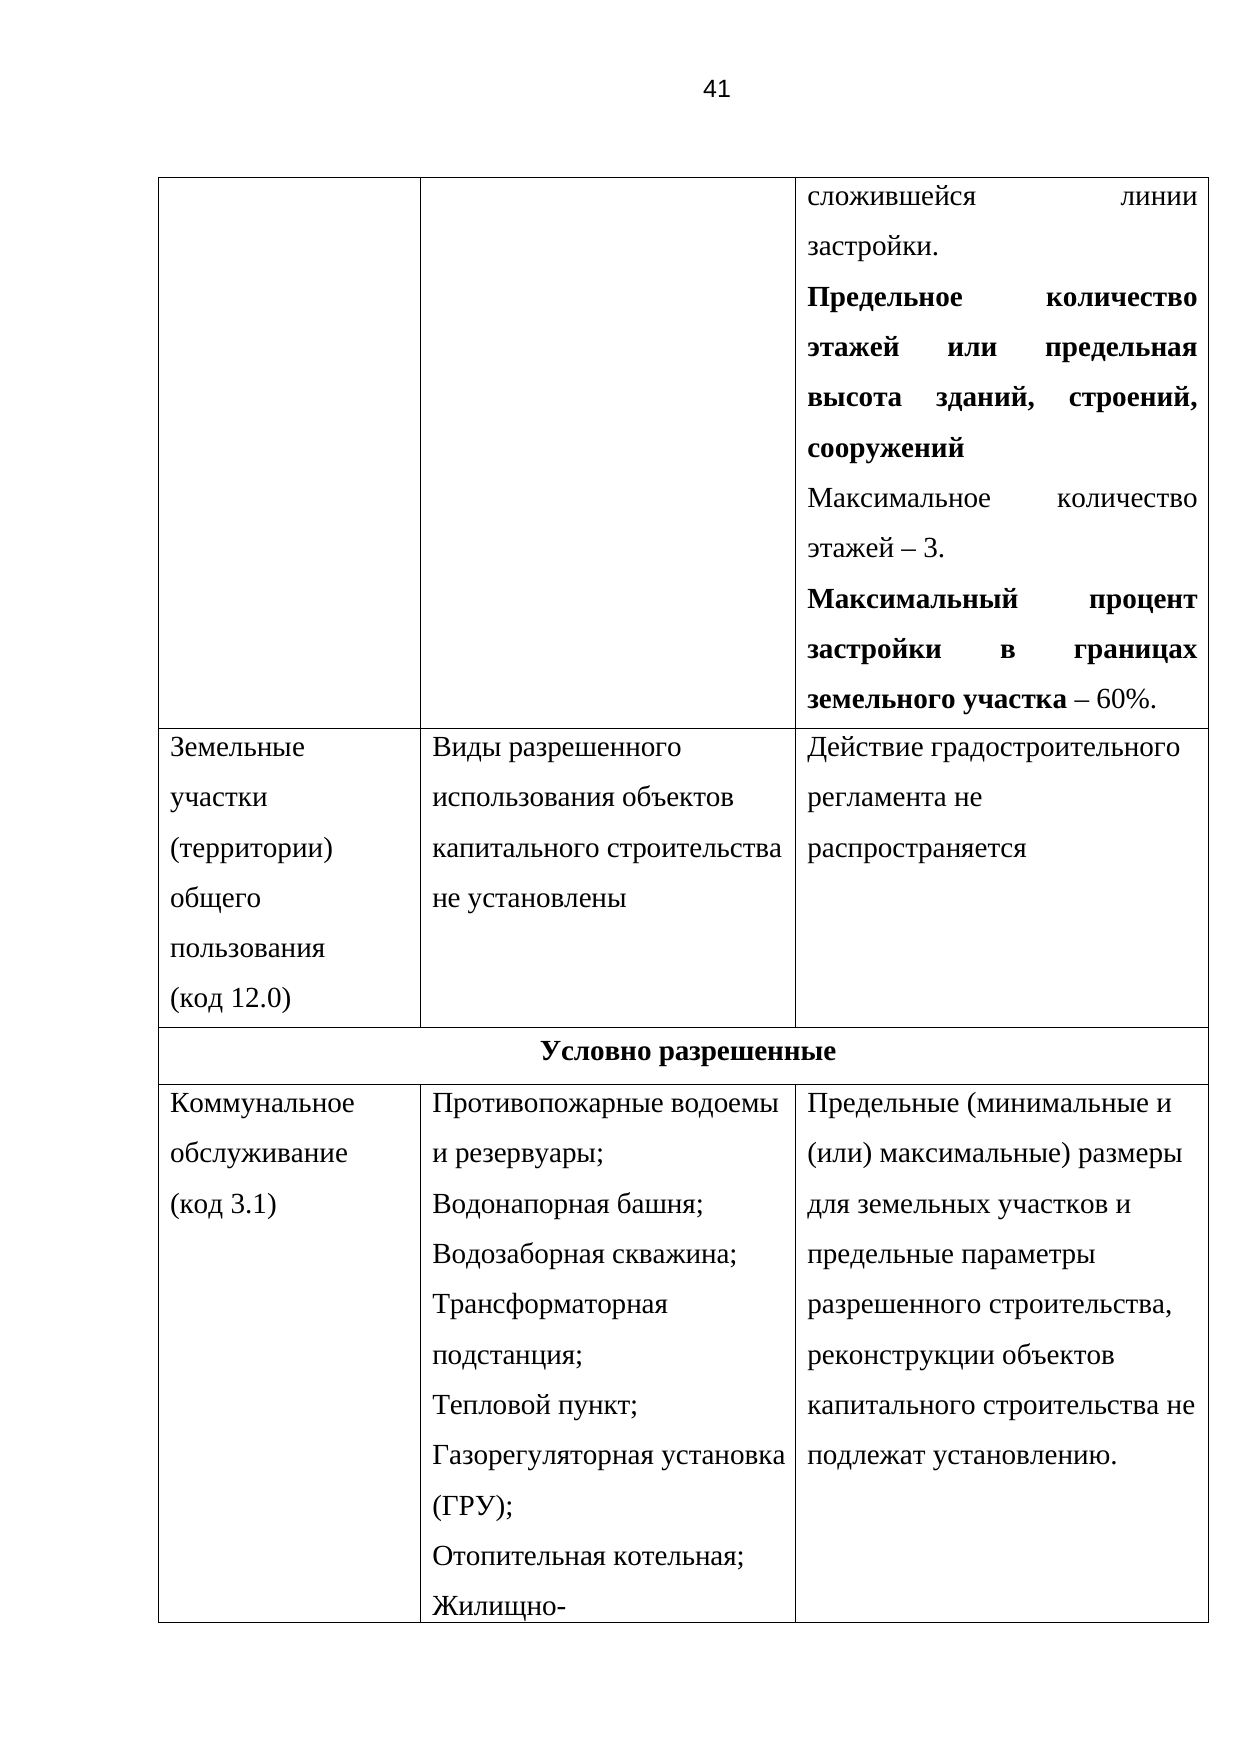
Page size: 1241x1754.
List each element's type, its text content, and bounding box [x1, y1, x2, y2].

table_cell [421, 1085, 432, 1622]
table_cell Виды разрешенного использования объектов капитального строительства не установлены [421, 729, 795, 1027]
table_cell Условно разрешенные [159, 1028, 1208, 1084]
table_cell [159, 178, 420, 728]
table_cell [159, 1085, 420, 1622]
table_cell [421, 178, 795, 728]
table_cell Действие градостроительного регламента не распространяется [796, 729, 1208, 1027]
table_cell Земельные участки (территории) общего пользования (код 12.0) [159, 729, 420, 1027]
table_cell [796, 1085, 1208, 1622]
